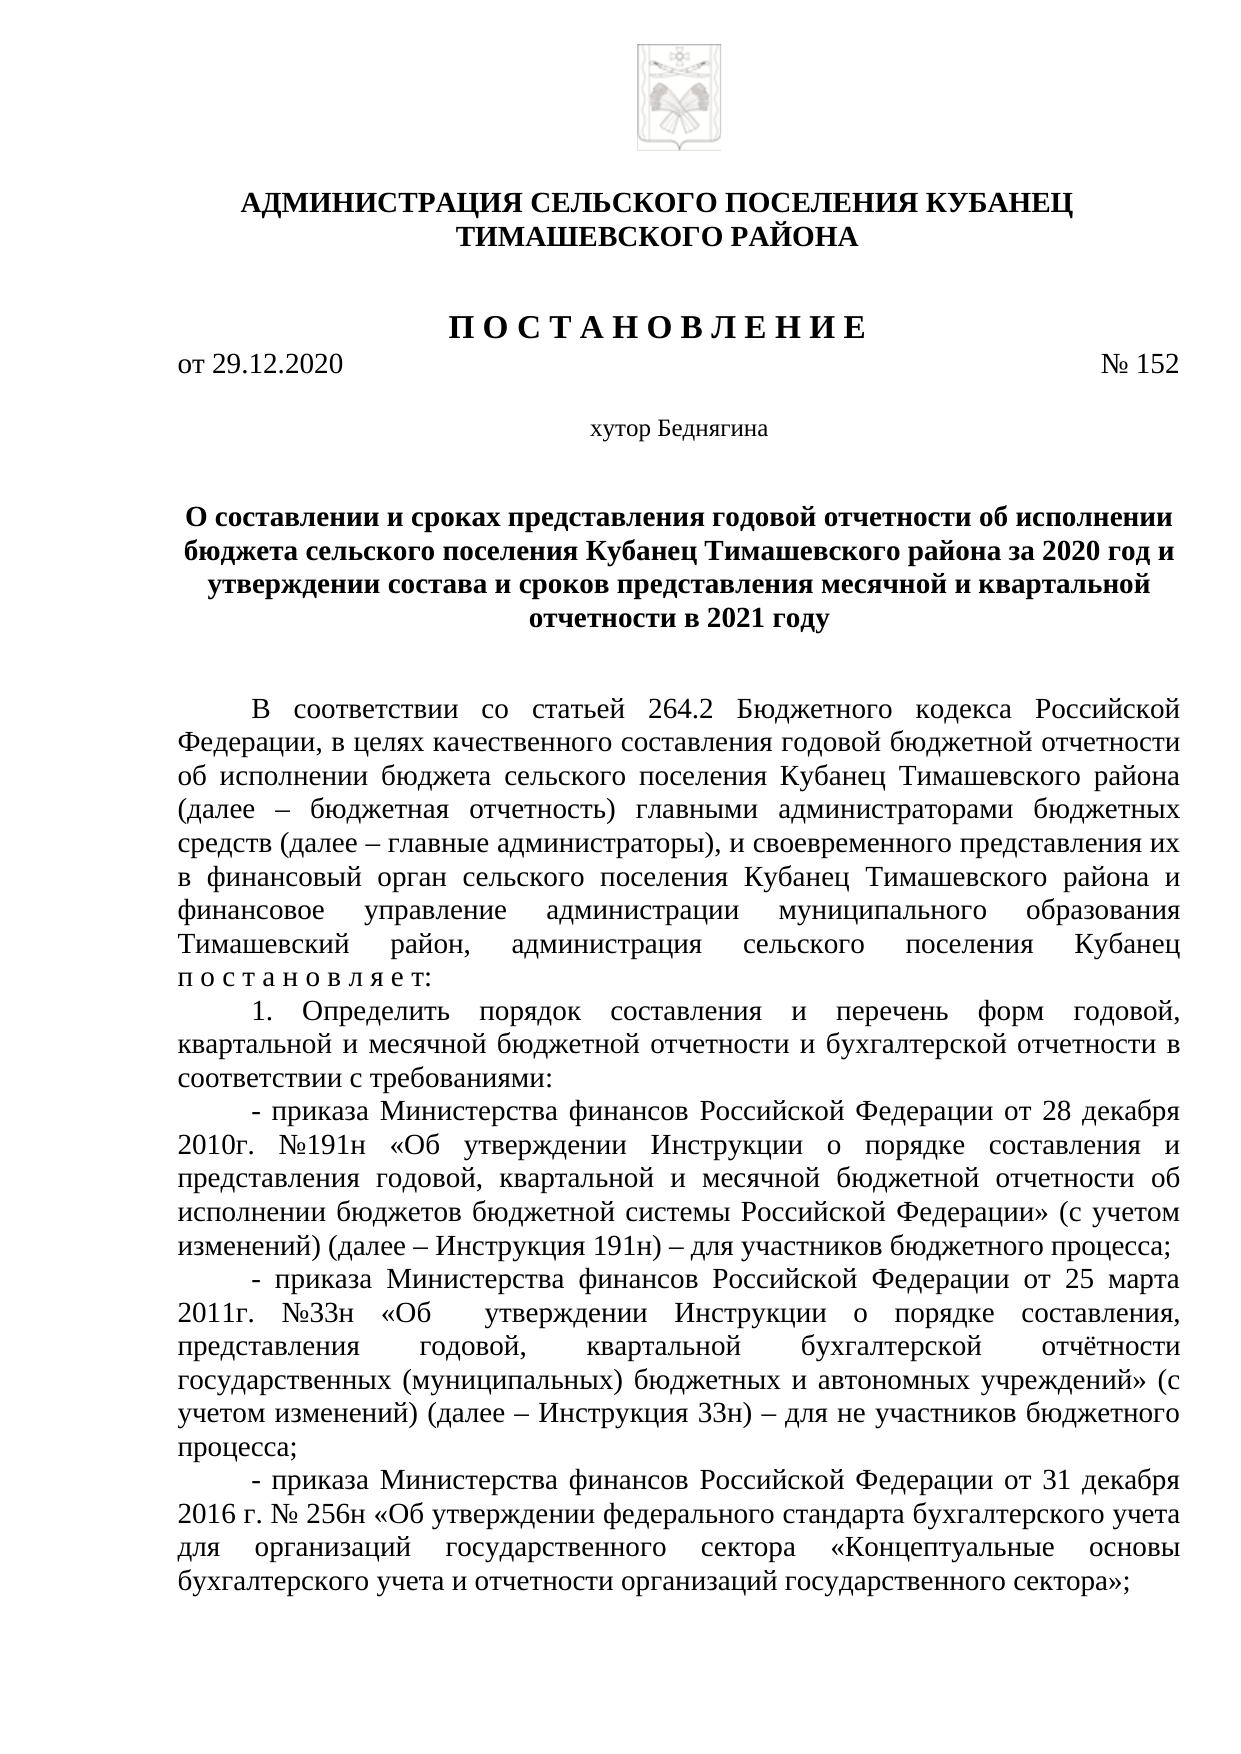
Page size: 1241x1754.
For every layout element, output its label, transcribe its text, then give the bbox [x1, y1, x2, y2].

text - приказа Министерства финансов Российской Федерации от 25 марта 2011г. №33н «Об утверждении Инструкции о порядке составления, представления годовой, квартальной бухгалтерской отчётности государственных (муниципальных) бюджетных и автономных учреждений» (с учетом изменений) (далее – Инструкция 33н) – для не участников бюджетного процесса; [177, 1261, 1181, 1462]
text хутор Беднягина [177, 413, 1181, 442]
text О составлении и сроках представления годовой отчетности об исполнении бюджета сельского поселения Кубанец Тимашевского района за 2020 год и утверждении состава и сроков представления месячной и квартальной отчетности в 2021 году [177, 499, 1181, 633]
text - приказа Министерства финансов Российской Федерации от 28 декабря 2010г. №191н «Об утверждении Инструкции о порядке составления и представления годовой, квартальной и месячной бюджетной отчетности об исполнении бюджетов бюджетной системы Российской Федерации» (с учетом изменений) (далее – Инструкция 191н) – для участников бюджетного процесса; [177, 1093, 1181, 1261]
subtitle П О С Т А Н О В Л Е Н И Е [133, 308, 1181, 346]
text - приказа Министерства финансов Российской Федерации от 31 декабря 2016 г. № 256н «Об утверждении федерального стандарта бухгалтерского учета для организаций государственного сектора «Концептуальные основы бухгалтерского учета и отчетности организаций государственного сектора»; [177, 1462, 1181, 1597]
text ТИМАШЕВСКОГО РАЙОНА [133, 219, 1181, 253]
text АДМИНИСТРАЦИЯ СЕЛЬСКОГО ПОСЕЛЕНИЯ КУБАНЕЦ [133, 186, 1181, 219]
picture [637, 44, 722, 152]
text от 29.12.2020 № 152 [177, 346, 1181, 379]
text 1. Определить порядок составления и перечень форм годовой, квартальной и месячной бюджетной отчетности и бухгалтерской отчетности в соответствии с требованиями: [177, 993, 1181, 1093]
text В соответствии со статьей 264.2 Бюджетного кодекса Российской Федерации, в целях качественного составления годовой бюджетной отчетности об исполнении бюджета сельского поселения Кубанец Тимашевского района (далее – бюджетная отчетность) главными администраторами бюджетных средств (далее – главные администраторы), и своевременного представления их в финансовый орган сельского поселения Кубанец Тимашевского района и финансовое управление администрации муниципального образования Тимашевский район, администрация сельского поселения Кубанец п о с т а н о в л я е т: [177, 691, 1181, 993]
